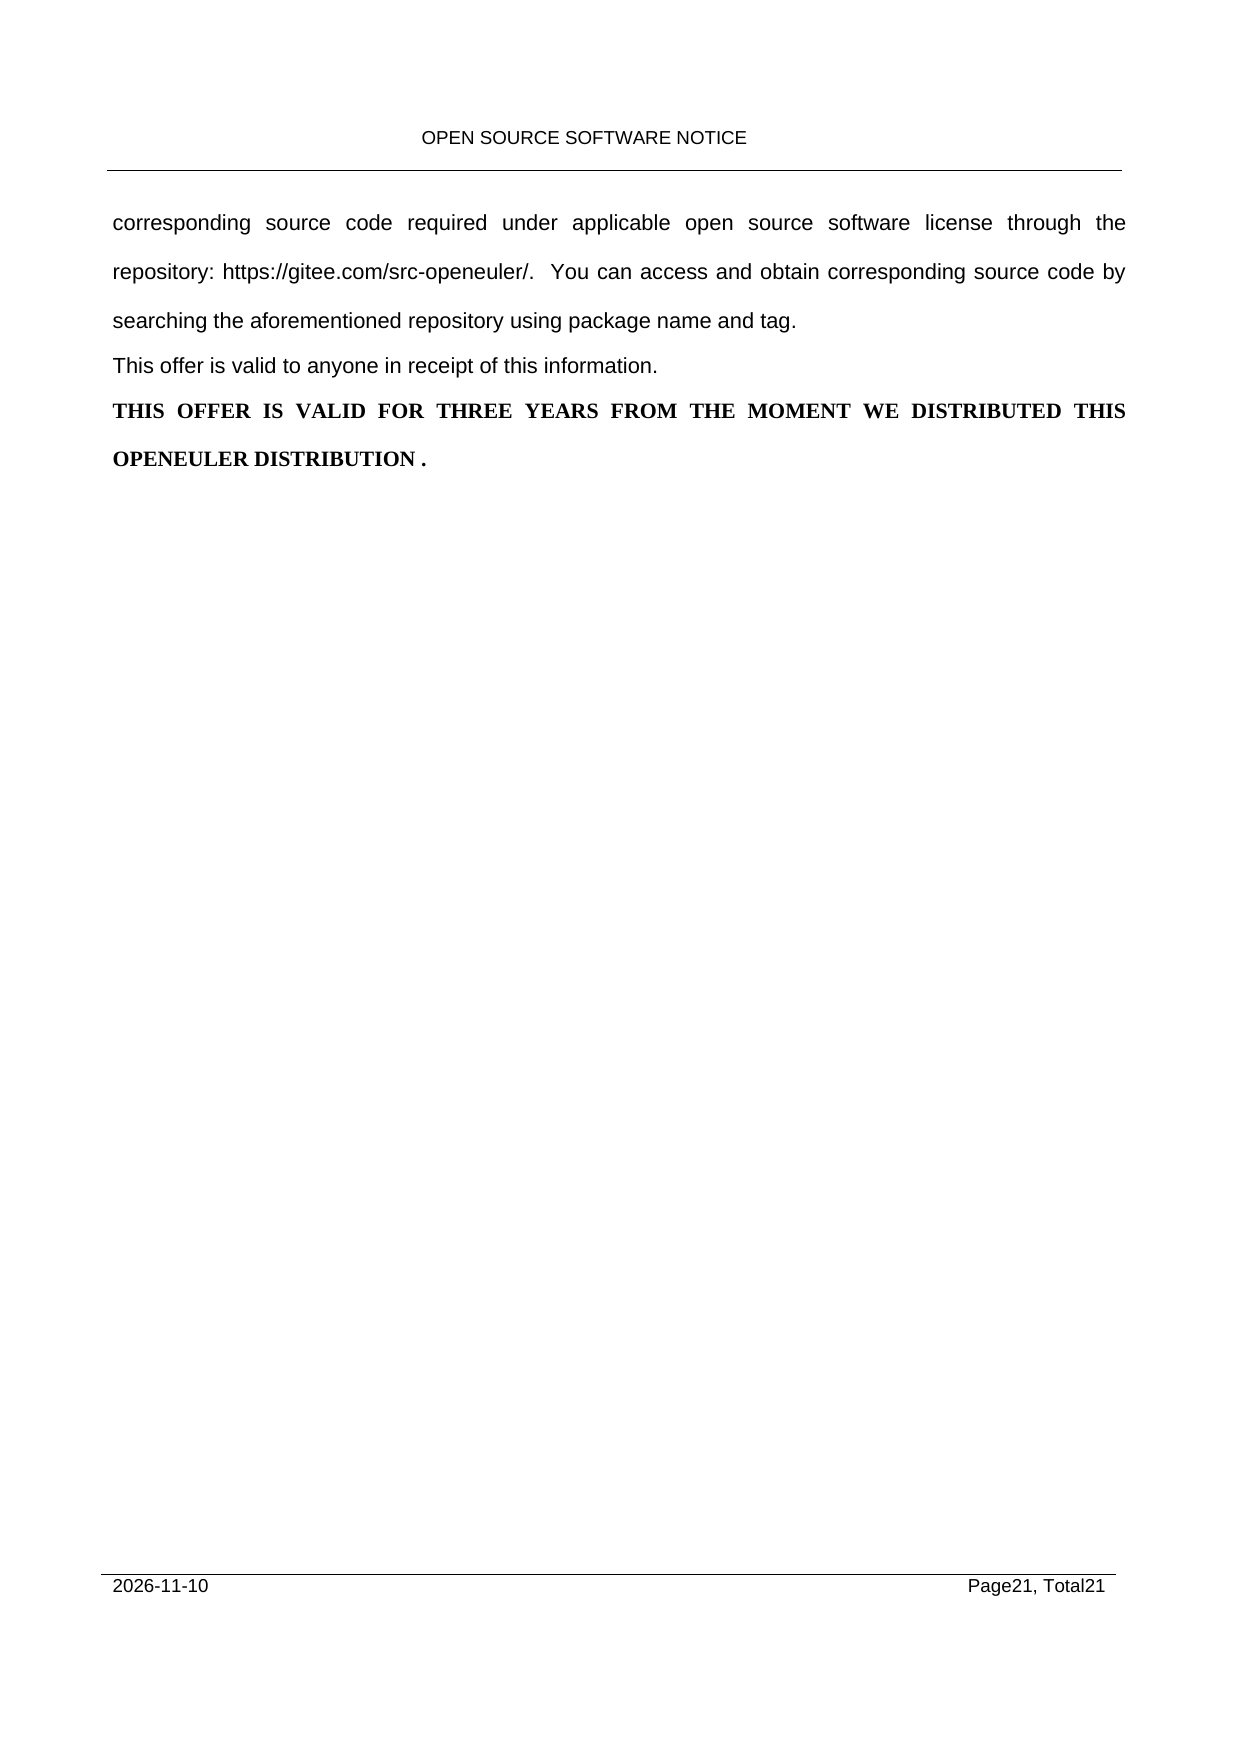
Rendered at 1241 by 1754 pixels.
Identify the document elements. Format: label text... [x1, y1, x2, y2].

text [112, 206, 1128, 336]
text This offer is valid to anyone in receipt of this information. [112, 349, 1128, 381]
text THIS OFFER IS VALID FOR THREE YEARS FROM THE MOMENT WE DISTRIBUTED THIS OPENEULER DISTRIBUTION . [112, 394, 1128, 475]
